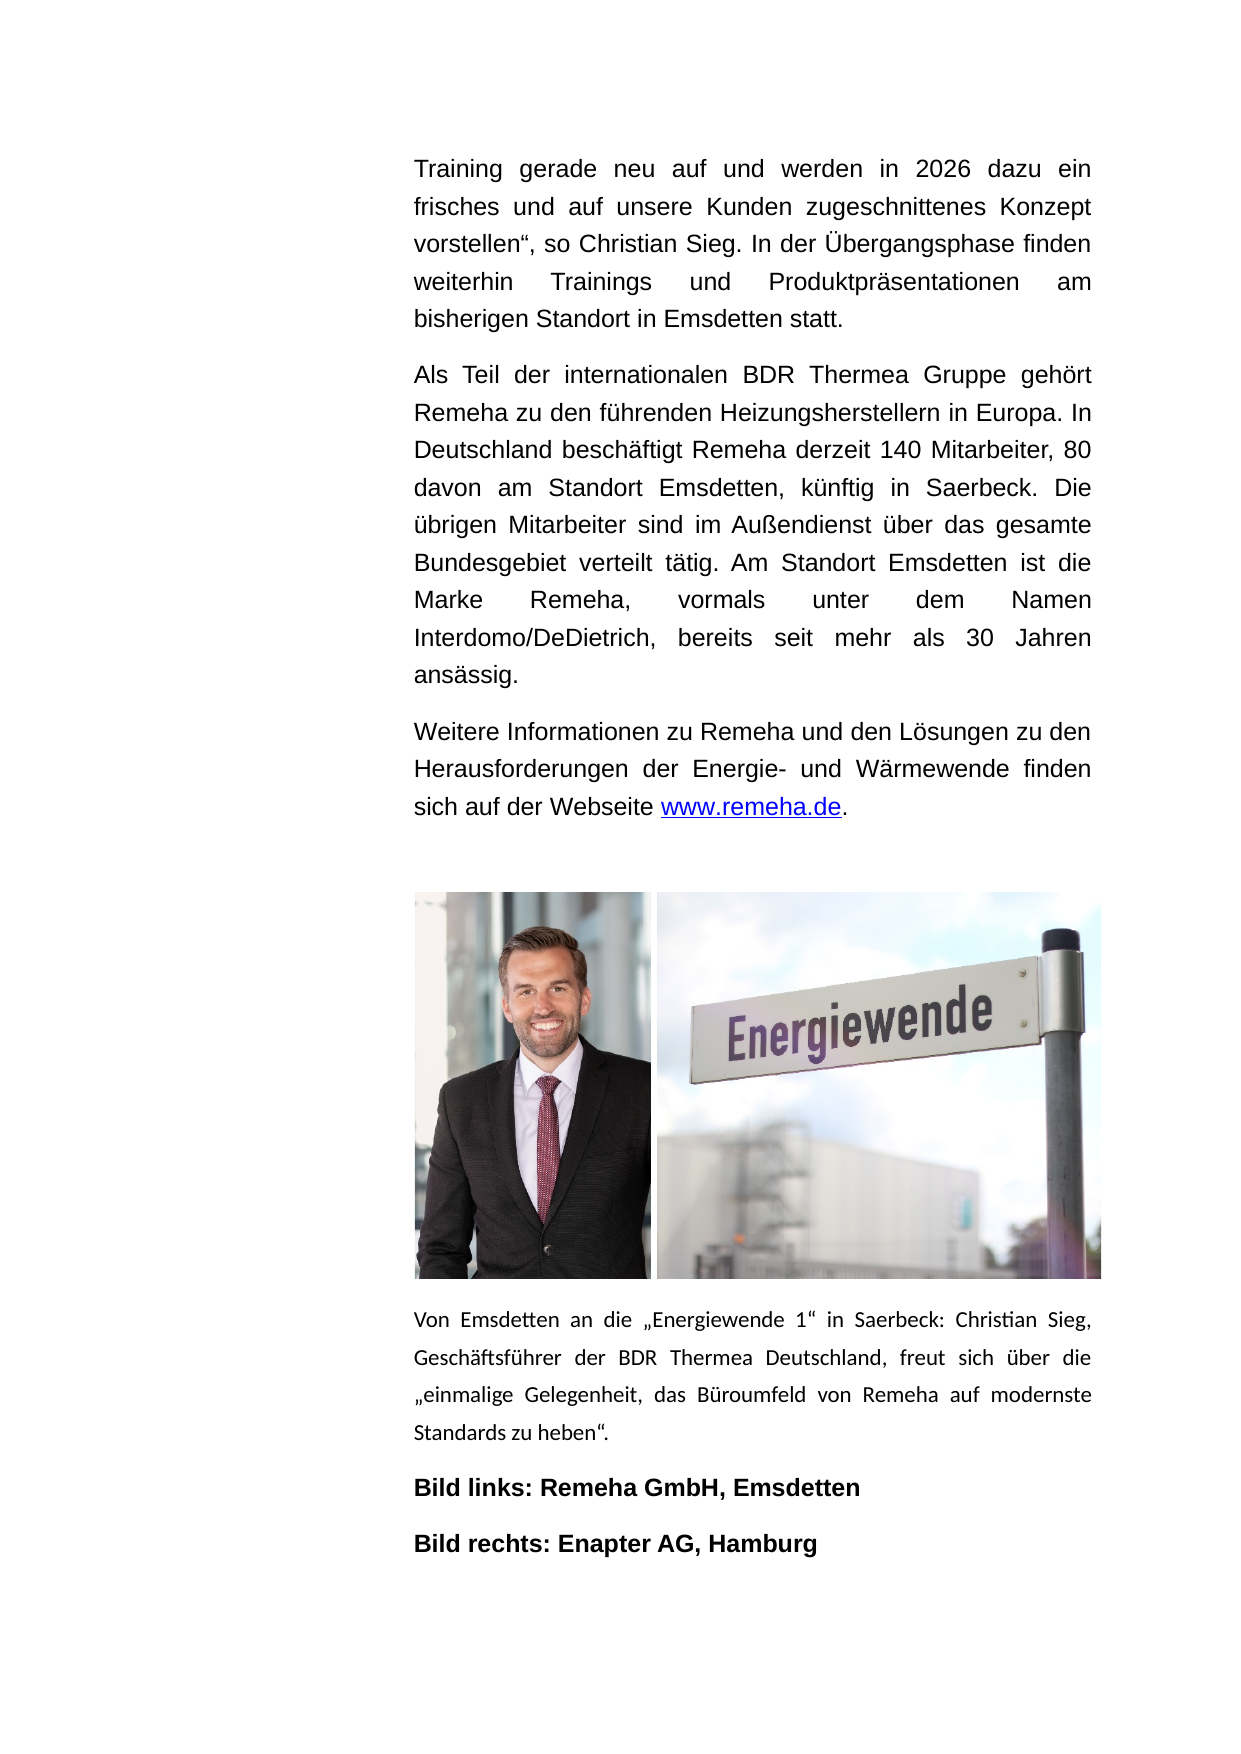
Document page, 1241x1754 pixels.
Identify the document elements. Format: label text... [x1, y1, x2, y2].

text Bild rechts: Enapter AG, Hamburg [413, 1523, 1093, 1560]
text Als Teil der internationalen BDR Thermea Gruppe gehört Remeha zu den führenden Heizungsherstellern in Europa. In Deutschland beschäftigt Remeha derzeit 140 Mitarbeiter, 80 davon am Standort Emsdetten, künftig in Saerbeck. Die übrigen Mitarbeiter sind im Außendienst über das gesamte Bundesgebiet verteilt tätig. Am Standort Emsdetten ist die Marke Remeha, vormals unter dem Namen Interdomo/DeDietrich, bereits seit mehr als 30 Jahren ansässig. [413, 354, 1093, 691]
text Bild links: Remeha GmbH, Emsdetten [413, 1466, 1093, 1504]
picture [414, 892, 1102, 1279]
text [413, 148, 1093, 335]
text Weitere Informationen zu Remeha und den Lösungen zu den Herausforderungen der Energie- und Wärmewende finden sich auf der Webseite www.remeha.de. [413, 710, 1093, 823]
